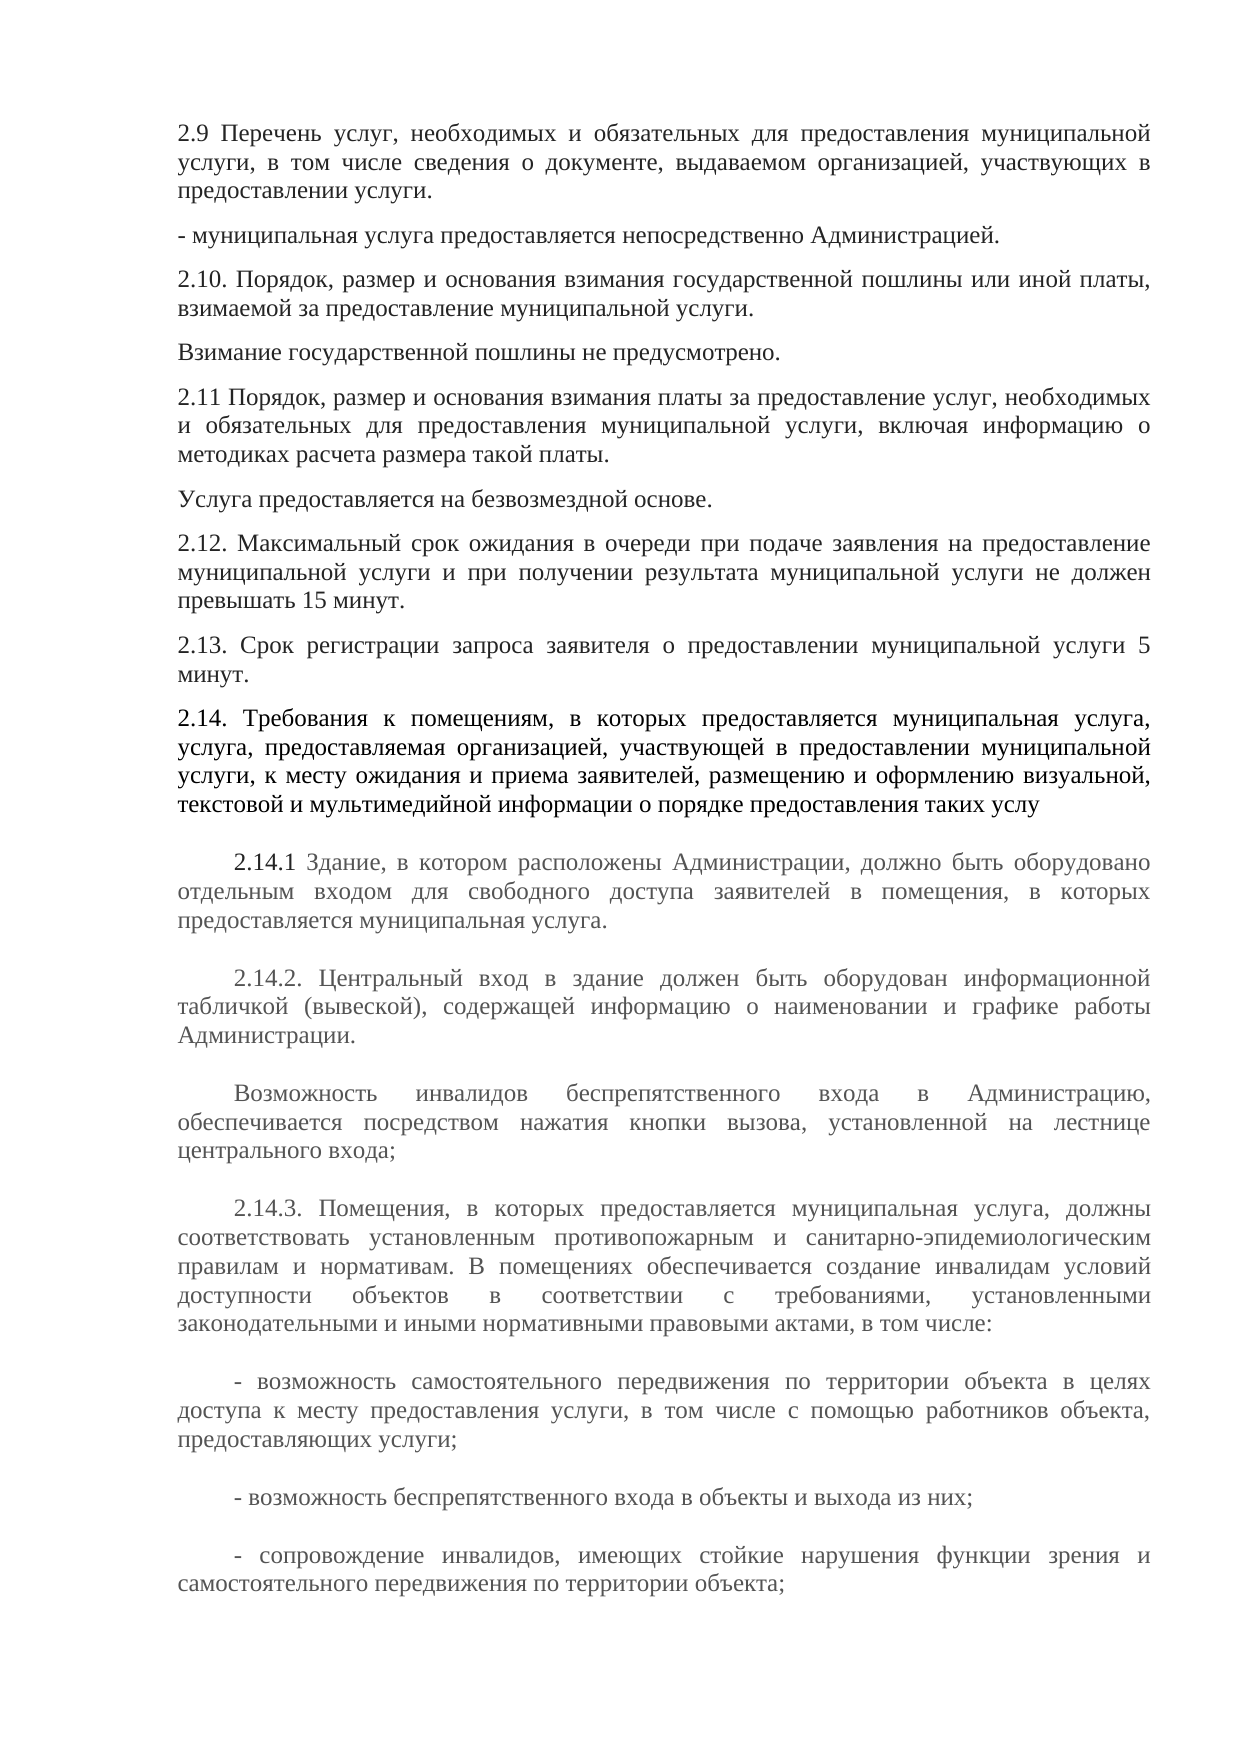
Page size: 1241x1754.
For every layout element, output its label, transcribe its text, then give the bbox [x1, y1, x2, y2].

text 2.10. Порядок, размер и основания взимания государственной пошлины или иной платы, взимаемой за предоставление муниципальной услуги. [177, 264, 1152, 322]
text - возможность беспрепятственного входа в объекты и выхода из них; [177, 1482, 1152, 1511]
text - сопровождение инвалидов, имеющих стойкие нарушения функции зрения и самостоятельного передвижения по территории объекта; [177, 1540, 1152, 1597]
text 2.13. Срок регистрации запроса заявителя о предоставлении муниципальной услуги 5 минут. [177, 630, 1152, 687]
text - возможность самостоятельного передвижения по территории объекта в целях доступа к месту предоставления услуги, в том числе с помощью работников объекта, предоставляющих услуги; [177, 1366, 1152, 1453]
text 2.14.3. Помещения, в которых предоставляется муниципальная услуга, должны соответствовать установленным противопожарным и санитарно-эпидемиологическим правилам и нормативам. В помещениях обеспечивается создание инвалидам условий доступности объектов в соответствии с требованиями, установленными законодательными и иными нормативными правовыми актами, в том числе: [177, 1193, 1152, 1337]
text 2.14.2. Центральный вход в здание должен быть оборудован информационной табличкой (вывеской), содержащей информацию о наименовании и графике работы Администрации. [177, 963, 1152, 1049]
text 2.9 Перечень услуг, необходимых и обязательных для предоставления муниципальной услуги, в том числе сведения о документе, выдаваемом организацией, участвующих в предоставлении услуги. [177, 118, 1152, 204]
text Услуга предоставляется на безвозмездной основе. [177, 484, 1152, 512]
text 2.11 Порядок, размер и основания взимания платы за предоставление услуг, необходимых и обязательных для предоставления муниципальной услуги, включая информацию о методиках расчета размера такой платы. [177, 382, 1152, 468]
text - муниципальная услуга предоставляется непосредственно Администрацией. [177, 220, 1152, 249]
text 2.14.1 Здание, в котором расположены Администрации, должно быть оборудовано отдельным входом для свободного доступа заявителей в помещения, в которых предоставляется муниципальная услуга. [177, 847, 1152, 933]
text Взимание государственной пошлины не предусмотрено. [177, 337, 1152, 366]
text 2.14. Требования к помещениям, в которых предоставляется муниципальная услуга, услуга, предоставляемая организацией, участвующей в предоставлении муниципальной услуги, к месту ожидания и приема заявителей, размещению и оформлению визуальной, текстовой и мультимедийной информации о порядке предоставления таких услу [177, 703, 1152, 818]
text Возможность инвалидов беспрепятственного входа в Администрацию, обеспечивается посредством нажатия кнопки вызова, установленной на лестнице центрального входа; [177, 1078, 1152, 1164]
text 2.12. Максимальный срок ожидания в очереди при подаче заявления на предоставление муниципальной услуги и при получении результата муниципальной услуги не должен превышать 15 минут. [177, 528, 1152, 614]
